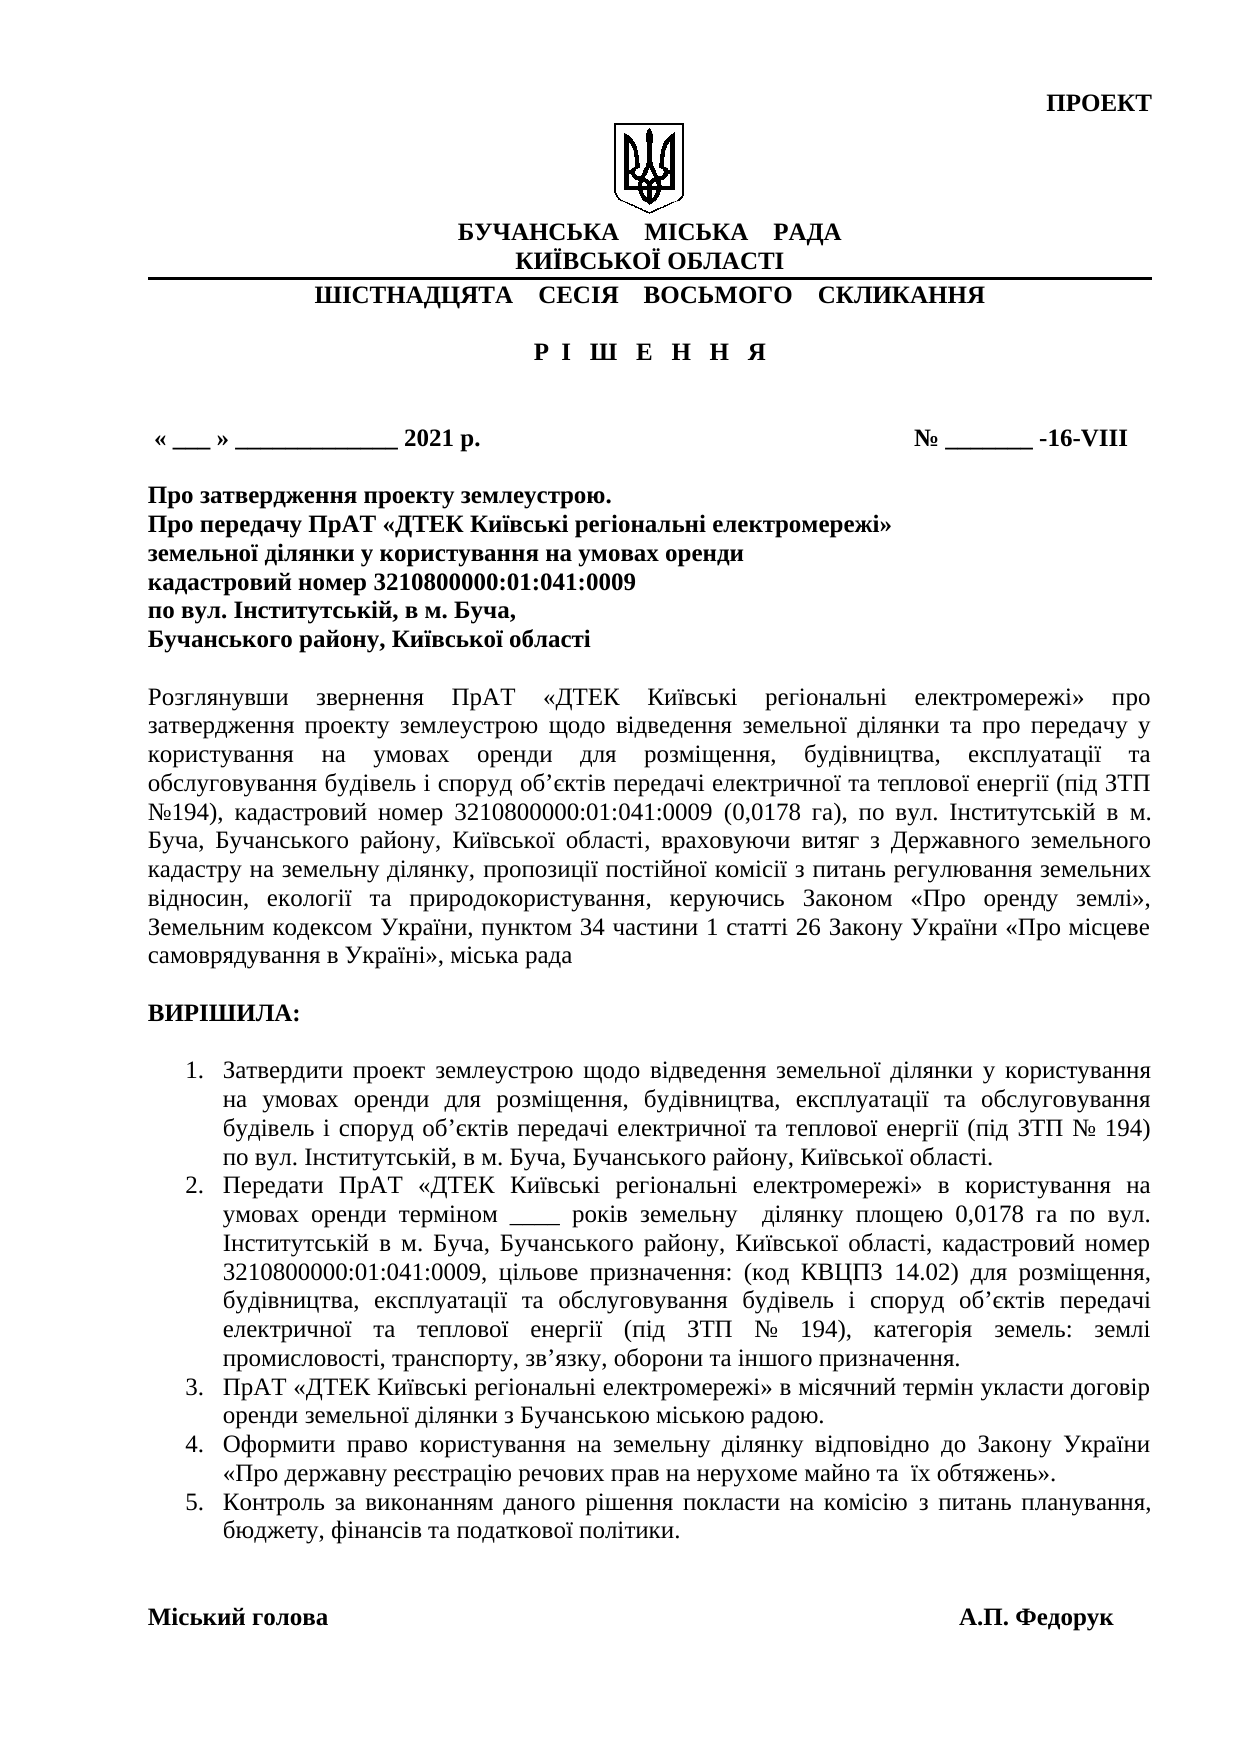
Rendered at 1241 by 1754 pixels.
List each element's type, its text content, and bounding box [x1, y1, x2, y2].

text Міський голова А.П. Федорук [148, 1602, 1152, 1631]
text ПРОЕКТ [148, 88, 1152, 117]
text ШІСТНАДЦЯТА СЕСІЯ ВОСЬМОГО СКЛИКАННЯ [148, 280, 1152, 309]
text « ___ » _____________ 2021 р. № _______ -16-VIIІ [148, 423, 1152, 452]
list Оформити право користування на земельну ділянку відповідно до Закону України «Про державну реєстрацію речових прав на нерухоме майно та їх обтяжень». [185, 1429, 1152, 1487]
text БУЧАНСЬКА МІСЬКА РАДА [148, 217, 1152, 246]
text кадастровий номер 3210800000:01:041:0009 [148, 567, 1152, 596]
text ВИРІШИЛА: [148, 998, 1152, 1027]
text Про передачу ПрАТ «ДТЕК Київські регіональні електромережі» [148, 509, 1152, 538]
text по вул. Інститутській, в м. Буча, [148, 596, 1152, 624]
list Затвердити проект землеустрою щодо відведення земельної ділянки у користування на умовах оренди для розміщення, будівництва, експлуатації та обслуговування будівель і споруд об’єктів передачі електричної та теплової енергії (під ЗТП № 194) по вул. Інститутській, в м. Буча, Бучанського району, Київської області. [185, 1056, 1152, 1171]
text Розглянувши звернення ПрАТ «ДТЕК Київські регіональні електромережі» про затвердження проекту землеустрою щодо відведення земельної ділянки та про передачу у користування на умовах оренди для розміщення, будівництва, експлуатації та обслуговування будівель і споруд об’єктів передачі електричної та теплової енергії (під ЗТП №194), кадастровий номер 3210800000:01:041:0009 (0,0178 га), по вул. Інститутській в м. Буча, Бучанського району, Київської області, враховуючи витяг з Державного земельного кадастру на земельну ділянку, пропозиції постійної комісії з питань регулювання земельних відносин, екології та природокористування, керуючись Законом «Про оренду землі», Земельним кодексом України, пунктом 34 частини 1 статті 26 Закону України «Про місцеве самоврядування в Україні», міська рада [148, 682, 1152, 969]
text Про затвердження проекту землеустрою. [148, 481, 1152, 509]
list Контроль за виконанням даного рішення покласти на комісію з питань планування, бюджету, фінансів та податкової політики. [185, 1487, 1152, 1544]
text Р І Ш Е Н Н Я [148, 337, 1152, 366]
list Передати ПрАТ «ДТЕК Київські регіональні електромережі» в користування на умовах оренди терміном ____ років земельну ділянку площею 0,0178 га по вул. Інститутській в м. Буча, Бучанського району, Київської області, кадастровий номер 3210800000:01:041:0009, цільове призначення: (код КВЦПЗ 14.02) для розміщення, будівництва, експлуатації та обслуговування будівель і споруд об’єктів передачі електричної та теплової енергії (під ЗТП № 194), категорія земель: землі промисловості, транспорту, зв’язку, оборони та іншого призначення. [185, 1171, 1152, 1372]
text Бучанського району, Київської області [148, 624, 1152, 653]
list ПрАТ «ДТЕК Київські регіональні електромережі» в місячний термін укласти договір оренди земельної ділянки з Бучанською міською радою. [185, 1372, 1152, 1429]
text КИЇВСЬКОЇ ОБЛАСТІ [148, 246, 1152, 277]
text земельної ділянки у користування на умовах оренди [148, 538, 1152, 567]
